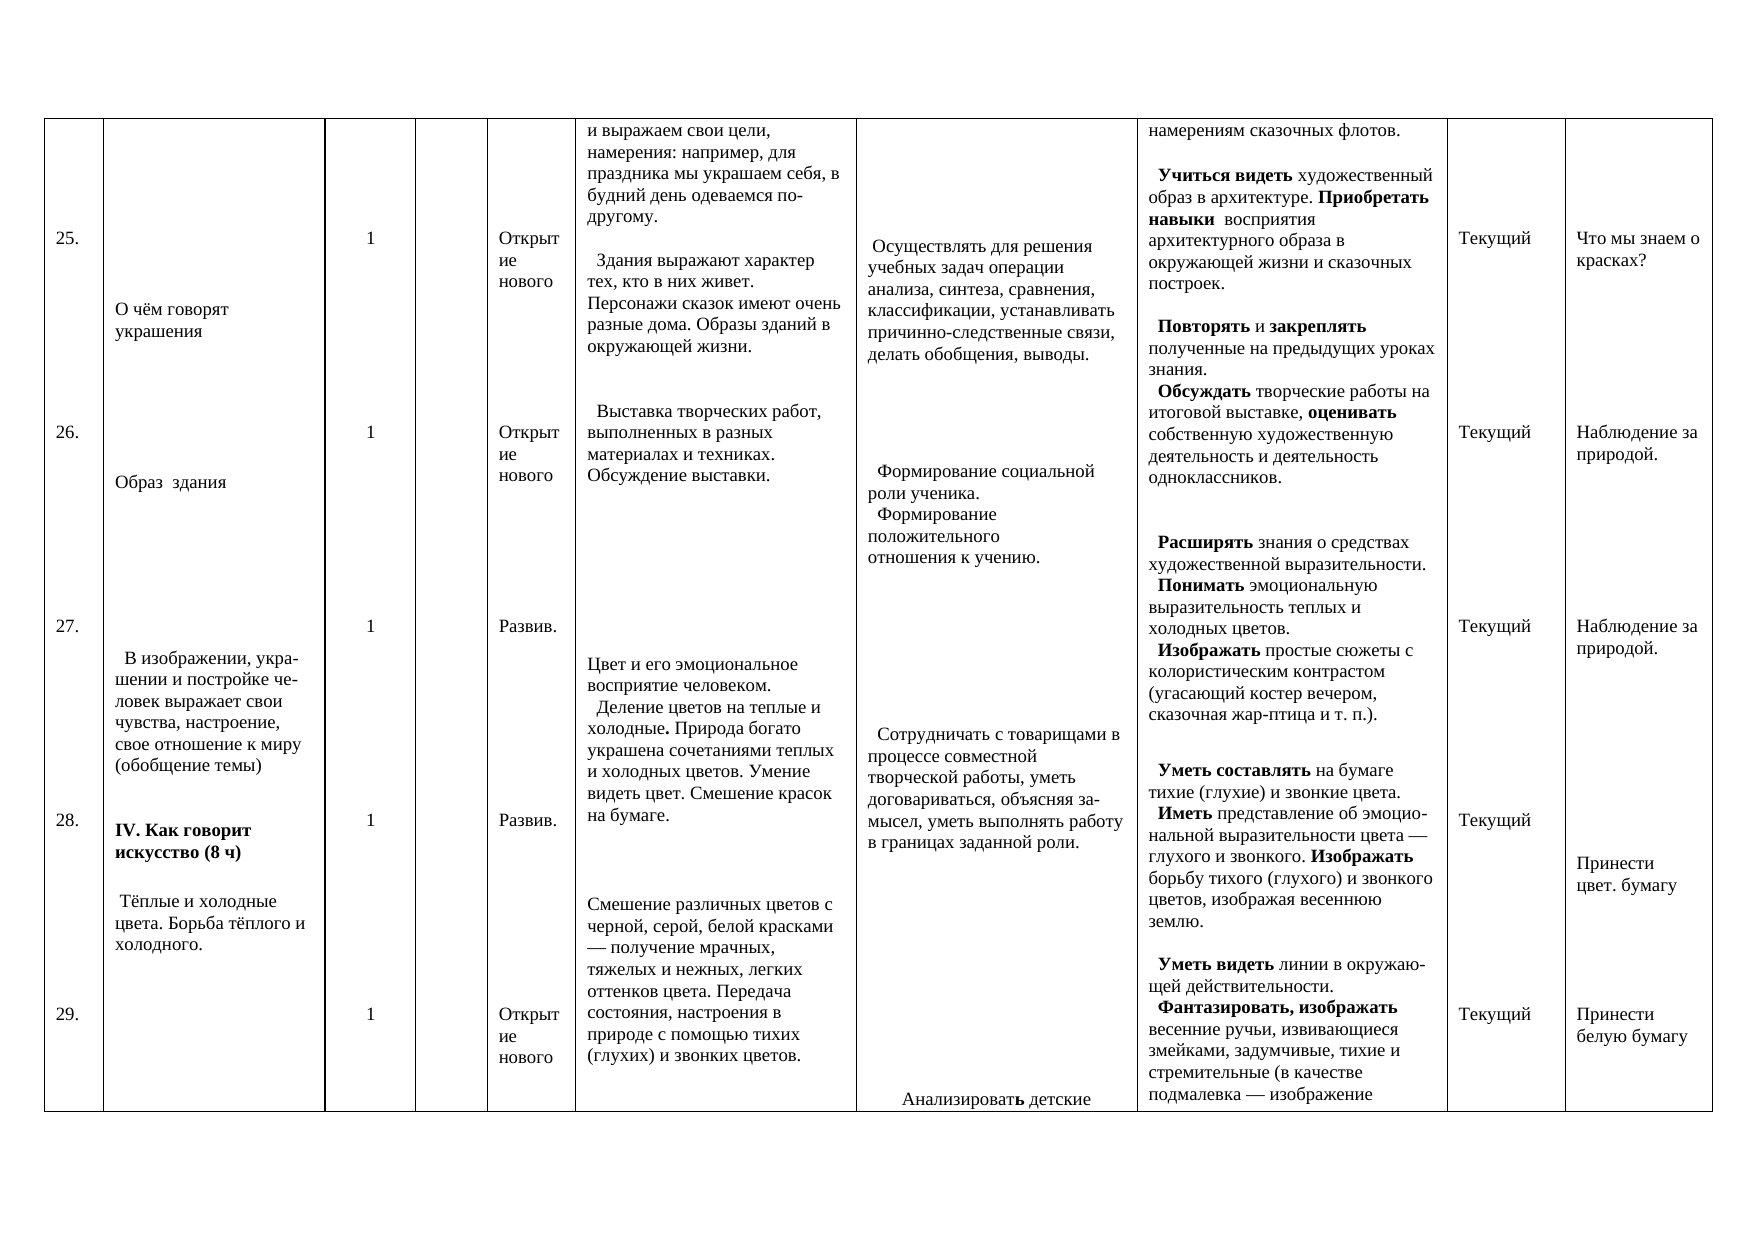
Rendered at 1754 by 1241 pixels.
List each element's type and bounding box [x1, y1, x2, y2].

table_cell [1448, 119, 1565, 1111]
table_cell [576, 119, 856, 1111]
table_cell [1138, 119, 1447, 1111]
table_cell [857, 119, 1137, 1111]
table_cell [45, 119, 103, 1111]
table_cell [416, 119, 487, 1111]
table_cell [104, 119, 324, 1111]
table_cell [1566, 119, 1712, 1111]
table_cell [488, 119, 575, 1111]
table_cell [326, 119, 415, 1111]
